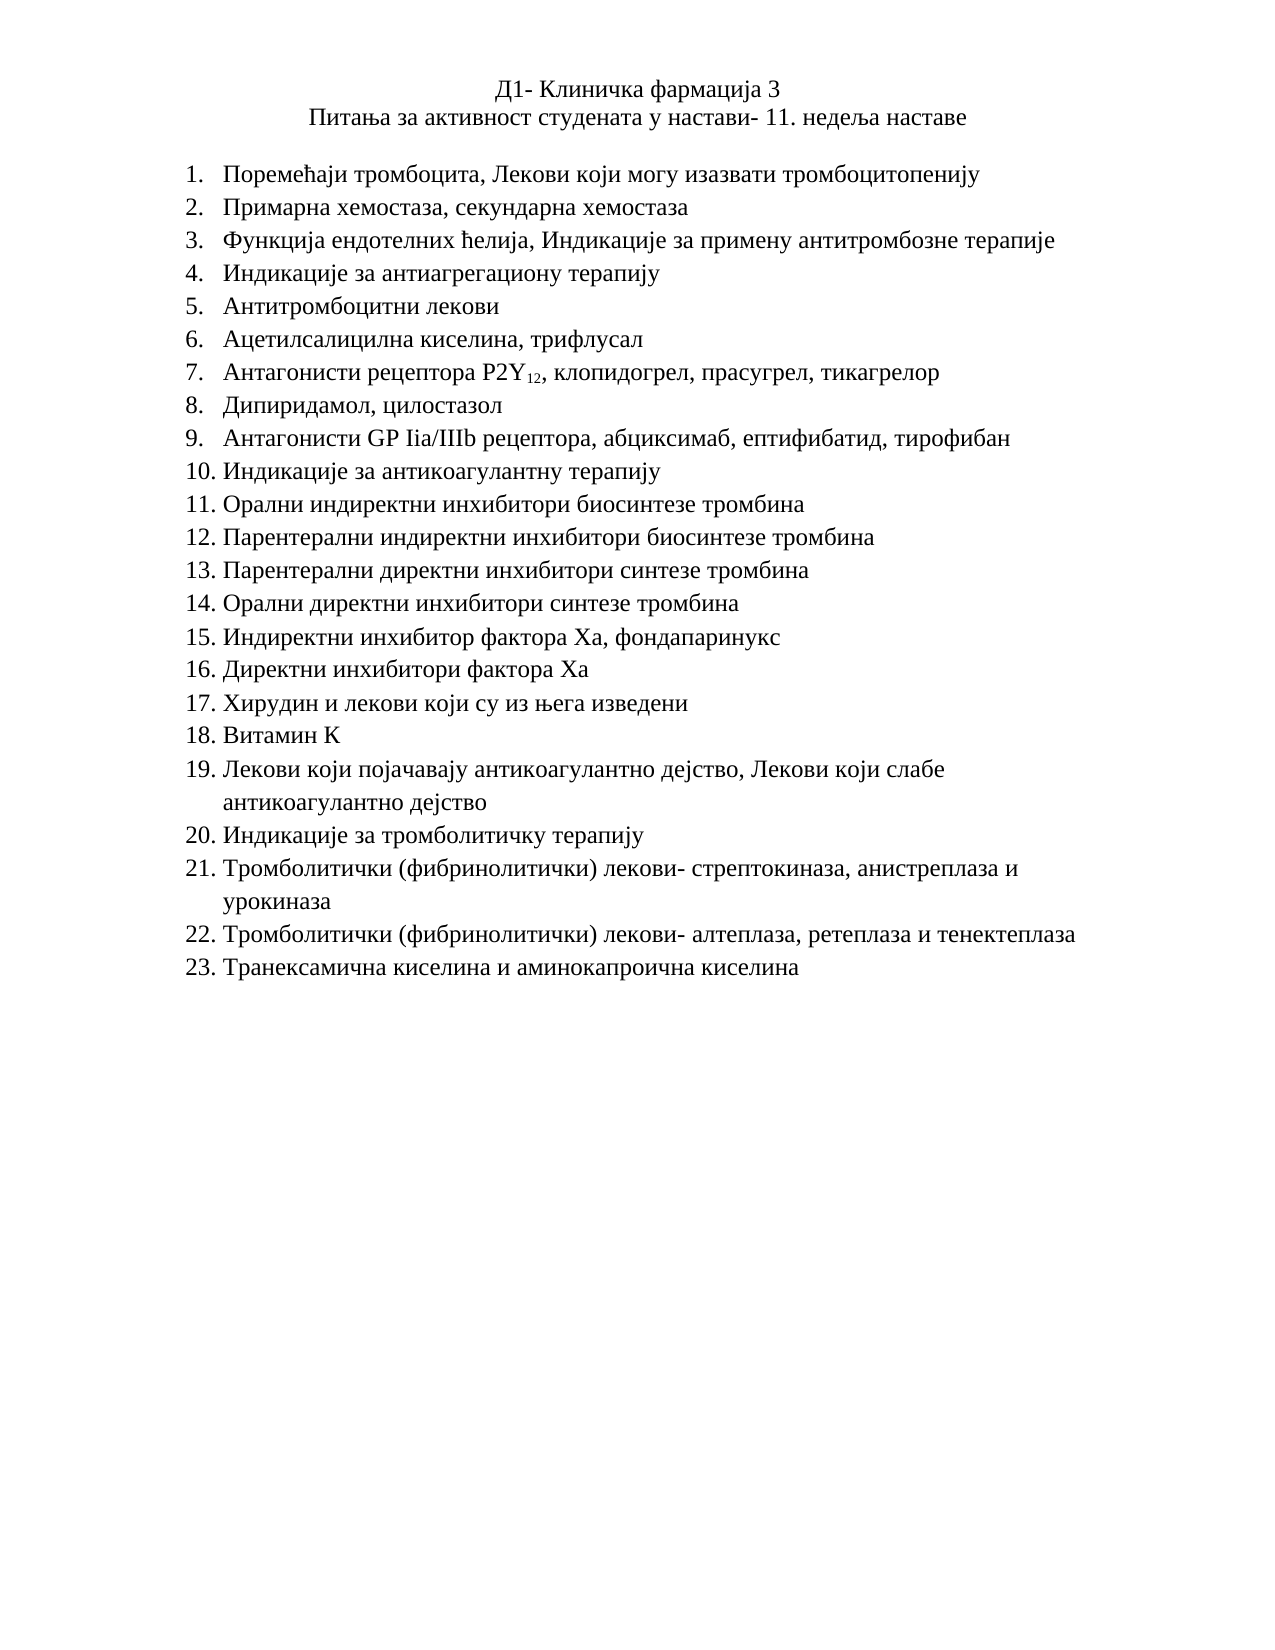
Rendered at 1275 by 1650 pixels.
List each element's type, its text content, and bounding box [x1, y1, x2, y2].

list Тромболитички (фибринолитички) лекови- алтеплаза, ретеплаза и тенектеплаза [185, 919, 1127, 947]
list Ацетилсалицилна киселина, трифлусал [185, 324, 1127, 353]
list Антагонисти рецептора P2Y12, клопидогрел, прасугрел, тикагрелор [185, 357, 1127, 386]
list Индикације за антикоагулантну терапију [185, 456, 1127, 485]
list Орални директни инхибитори синтезе тромбина [185, 588, 1127, 617]
list Дипиридамол, цилостазол [185, 390, 1127, 419]
list Парентерални директни инхибитори синтезе тромбина [185, 556, 1127, 584]
list Индикације за тромболитичку терапију [185, 820, 1127, 848]
list Хирудин и лекови који су из њега изведени [185, 688, 1127, 716]
list Парентерални индиректни инхибитори биосинтезе тромбина [185, 522, 1127, 551]
list Примарна хемостаза, секундарна хемостаза [185, 192, 1127, 221]
list Тромболитички (фибринолитички) лекови- стрептокиназа, анистреплаза и урокиназа [185, 853, 1127, 914]
list Поремећаји тромбоцита, Лекови који могу изазвати тромбоцитопенију [185, 159, 1127, 188]
list Орални индиректни инхибитори биосинтезе тромбина [185, 489, 1127, 518]
list Функција ендотелних ћелија, Индикације за примену антитромбозне терапије [185, 225, 1127, 254]
list Лекови који појачавају антикоагулантно дејство, Лекови који слабе антикоагулантно дејство [185, 754, 1127, 815]
list Транексамична киселина и аминокапроична киселина [185, 952, 1127, 981]
list Витамин К [185, 721, 1127, 749]
list Антитромбоцитни лекови [185, 291, 1127, 320]
list Индикације за антиагрегациону терапију [185, 258, 1127, 287]
list Антагонисти GP Iia/IIIb рецептора, абциксимаб, ептифибатид, тирофибан [185, 423, 1127, 452]
list Директни инхибитори фактора Xa [185, 654, 1127, 683]
list Индиректни инхибитор фактора Xa, фондапаринукс [185, 622, 1127, 650]
